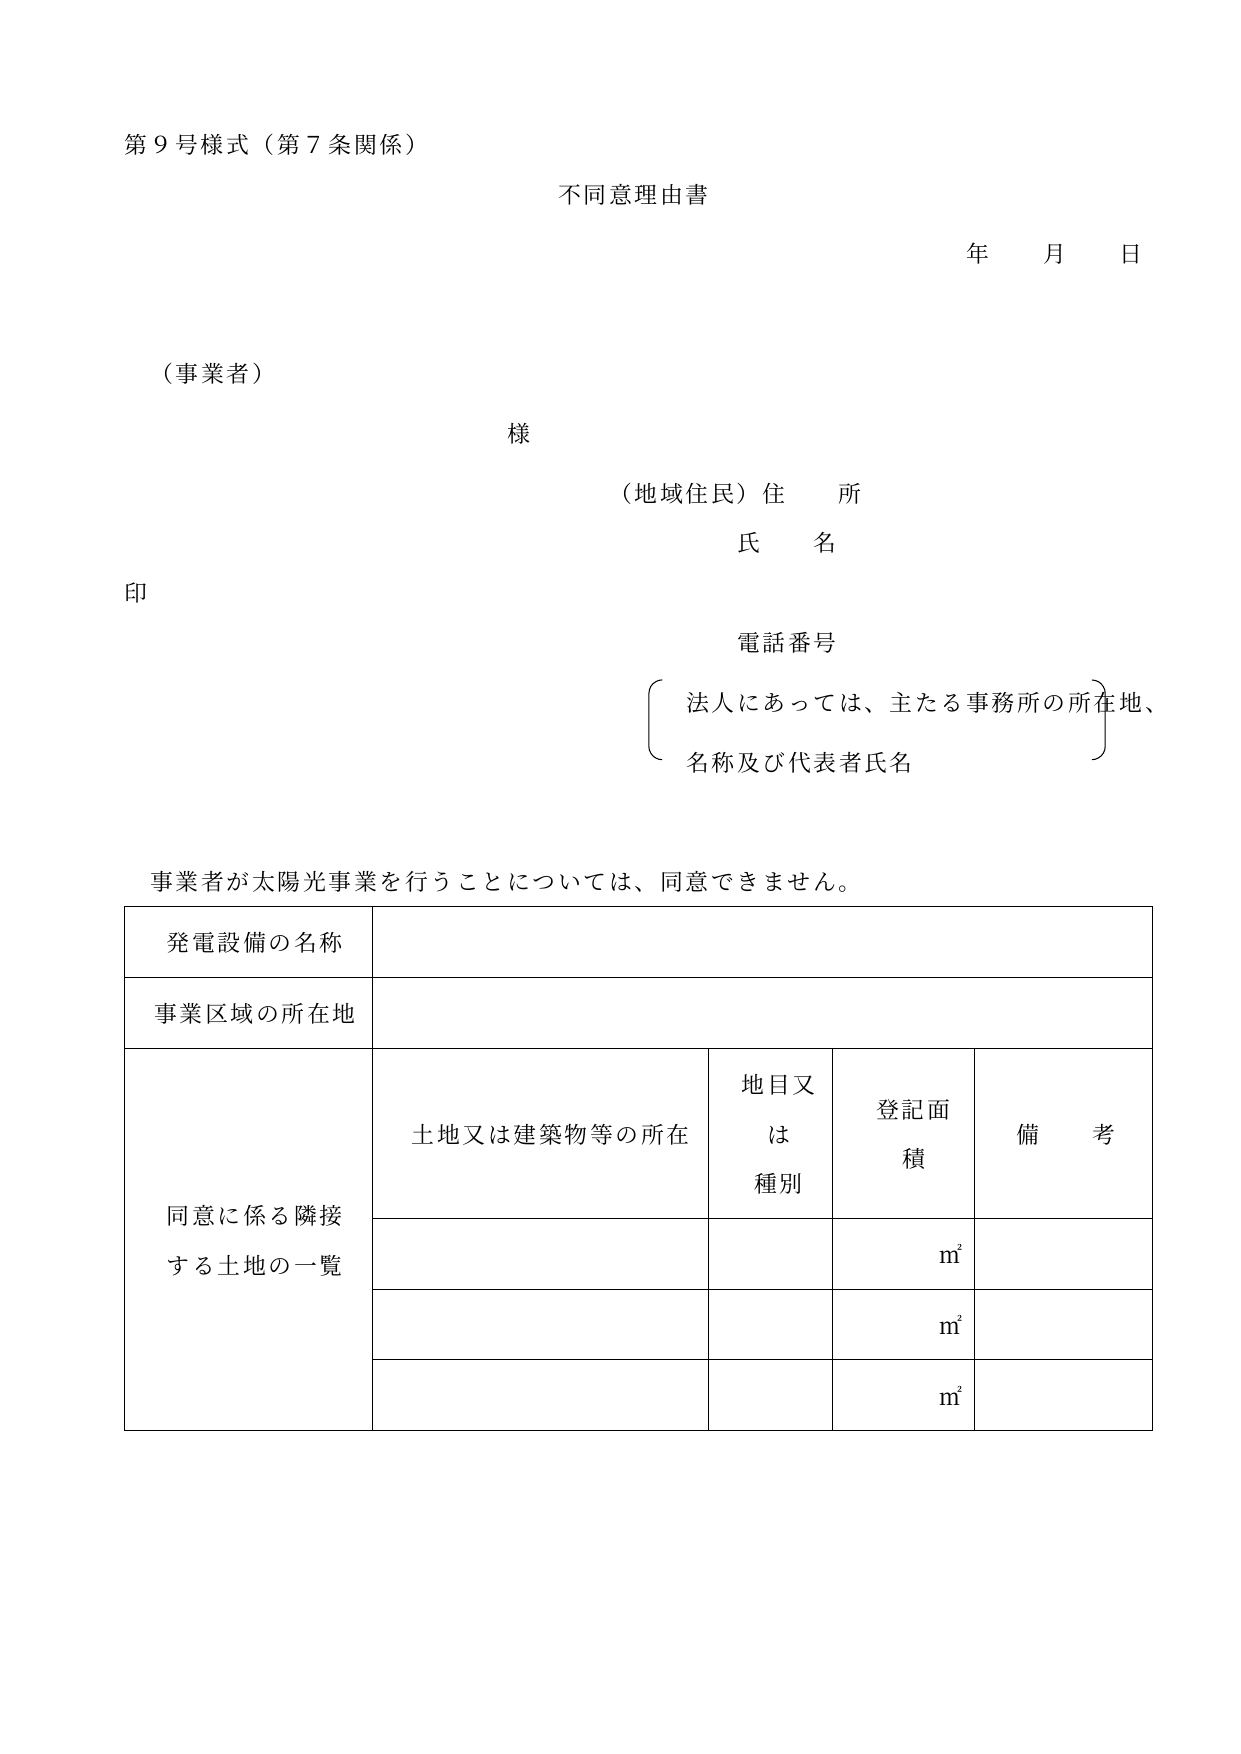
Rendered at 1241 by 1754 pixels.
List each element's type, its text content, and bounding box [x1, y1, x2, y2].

table_cell 登記面積 [833, 1049, 974, 1218]
table_cell 土地又は建築物等の所在 [373, 1049, 708, 1218]
table_cell [975, 1360, 1152, 1430]
text 名称及び代表者氏名 [124, 736, 1145, 786]
table_cell 備 考 [975, 1049, 1152, 1218]
text 第９号様式（第７条関係） [124, 118, 1145, 168]
table_cell ㎡ [833, 1219, 974, 1289]
table_cell [373, 1360, 708, 1430]
table_cell 同意に係る隣接 する土地の一覧 [125, 1049, 372, 1430]
text 事業者が太陽光事業を行うことについては、同意できません。 [124, 856, 1145, 906]
text 様 [124, 407, 1145, 457]
text （地域住民）住 所 [124, 467, 1145, 517]
text 年 月 日 [124, 228, 1145, 278]
table_header [373, 907, 1152, 977]
table_cell [709, 1219, 832, 1289]
table_cell [373, 978, 1152, 1047]
text 法人にあっては、主たる事務所の所在地、 [124, 677, 1145, 727]
table_cell [709, 1360, 832, 1430]
table_cell 地目又は 種別 [709, 1049, 832, 1218]
table_cell ㎡ [833, 1360, 974, 1430]
text 不同意理由書 [124, 168, 1145, 218]
table_cell [373, 1219, 708, 1289]
table_cell 事業区域の所在地 [125, 978, 372, 1047]
table_cell [975, 1219, 1152, 1289]
table_cell ㎡ [833, 1290, 974, 1359]
text 氏 名 印 [124, 517, 1156, 617]
table_cell [373, 1290, 708, 1359]
text （事業者） [124, 348, 1145, 397]
table_cell [975, 1290, 1152, 1359]
table_cell [709, 1290, 832, 1359]
text 電話番号 [124, 617, 1145, 667]
table_header 発電設備の名称 [125, 907, 372, 977]
